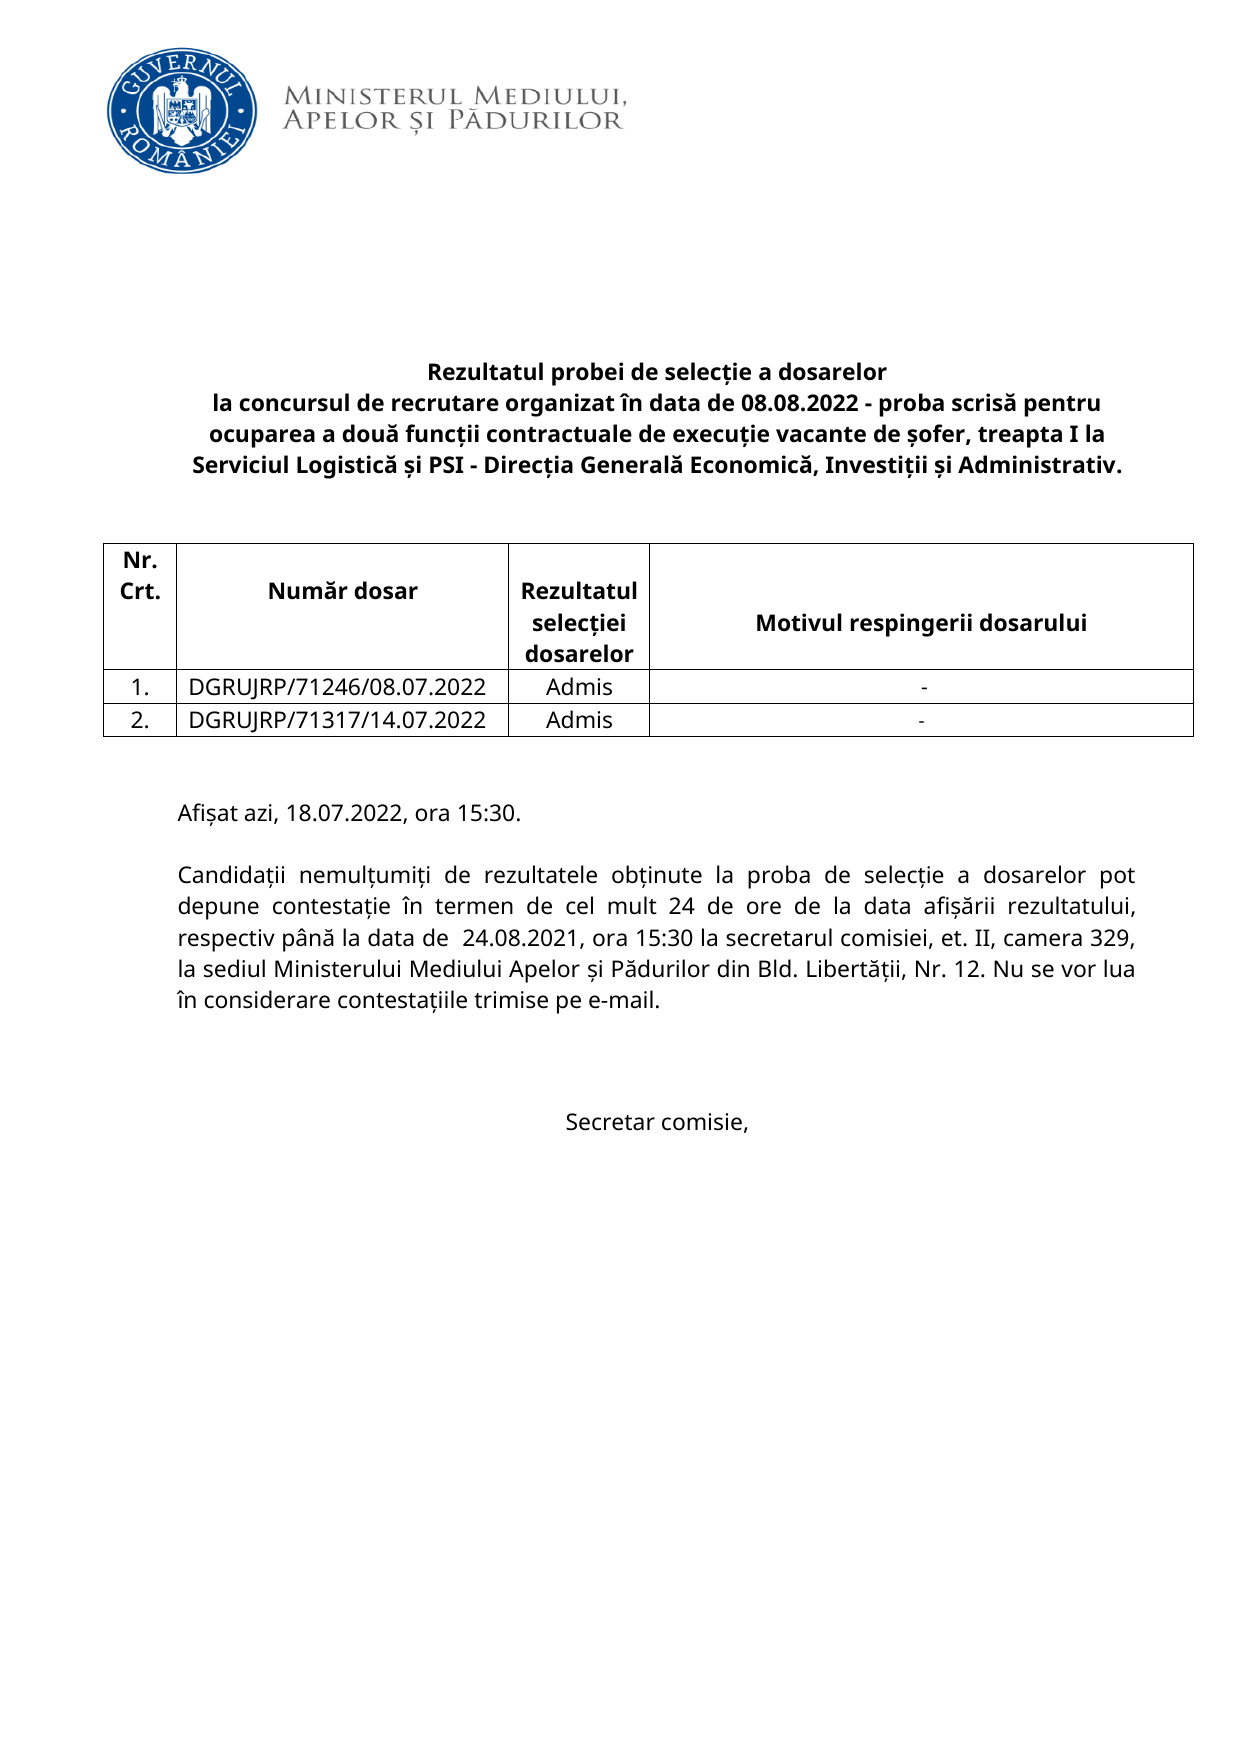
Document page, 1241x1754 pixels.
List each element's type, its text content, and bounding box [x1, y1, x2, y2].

text Rezultatul probei de selecţie a dosarelor [177, 355, 1137, 387]
table_cell Admis [509, 704, 649, 736]
table_header Număr dosar [177, 544, 508, 669]
text Candidaţii nemulţumiţi de rezultatele obţinute la proba de selecţie a dosarelor pot depune contestaţie în termen de cel mult 24 de ore de la data afişării rezultatului, respectiv până la data de 24.08.2021, ora 15:30 la secretarul comisiei, et. II, camera 329, la sediul Ministerului Mediului Apelor și Pădurilor din Bld. Libertății, Nr. 12. Nu se vor lua în considerare contestațiile trimise pe e-mail. [177, 859, 1137, 1015]
table_cell DGRUJRP/71246/08.07.2022 [177, 670, 508, 703]
picture [104, 45, 654, 174]
table_cell - [650, 670, 1193, 703]
text Afişat azi, 18.07.2022, ora 15:30. [177, 797, 1137, 828]
text Secretar comisie, [177, 1106, 1137, 1137]
table_cell 2. [104, 704, 176, 736]
table_cell DGRUJRP/71317/14.07.2022 [177, 704, 508, 736]
table_header Motivul respingerii dosarului [650, 544, 1193, 669]
table_header Rezultatul selecţiei dosarelor [509, 544, 649, 669]
table_cell 1. [104, 670, 176, 703]
table_cell - [650, 704, 1193, 736]
table_header Nr. Crt. [104, 544, 176, 669]
table_cell Admis [509, 670, 649, 703]
text la concursul de recrutare organizat în data de 08.08.2022 - proba scrisă pentru ocuparea a două funcții contractuale de execuție vacante de șofer, treapta I la Serviciul Logistică și PSI - Direcția Generală Economică, Investiții și Administrativ. [177, 387, 1137, 480]
